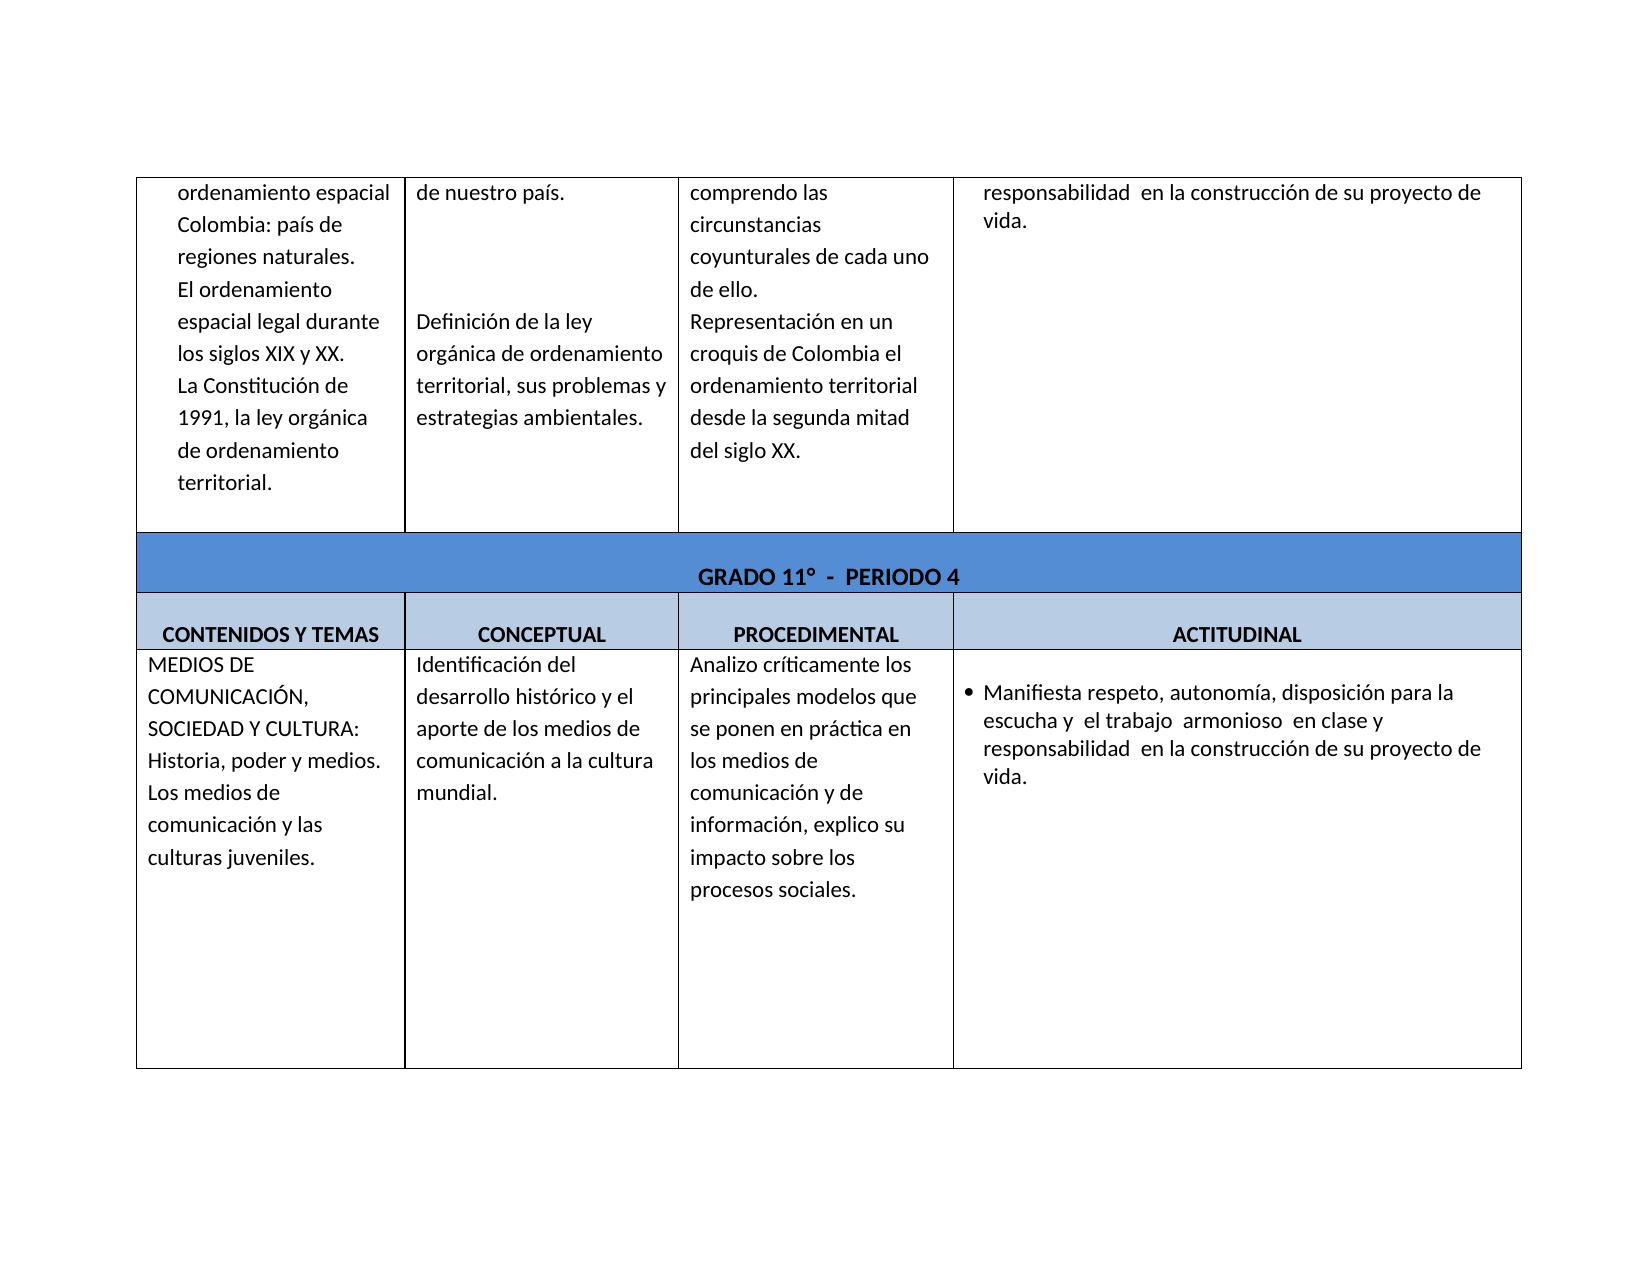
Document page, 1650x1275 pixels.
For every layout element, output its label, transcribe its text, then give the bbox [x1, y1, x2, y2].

table_cell CONCEPTUAL [406, 593, 678, 649]
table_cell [406, 178, 678, 532]
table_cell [137, 178, 404, 532]
table_cell PROCEDIMENTAL [679, 593, 953, 649]
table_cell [679, 178, 953, 532]
table_cell GRADO 11° - PERIODO 4 [137, 533, 1521, 592]
table_cell MEDIOS DE COMUNICACIÓN, SOCIEDAD Y CULTURA: Historia, poder y medios. Los medios de comunicación y las culturas juveniles. [137, 650, 404, 1068]
table_cell CONTENIDOS Y TEMAS [137, 593, 404, 649]
table_cell Identificación del desarrollo histórico y el aporte de los medios de comunicación a la cultura mundial. [406, 650, 678, 1068]
table_cell Analizo críticamente los principales modelos que se ponen en práctica en los medios de comunicación y de información, explico su impacto sobre los procesos sociales. [679, 650, 953, 1068]
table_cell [954, 178, 1521, 532]
table_cell ACTITUDINAL [954, 593, 1521, 649]
